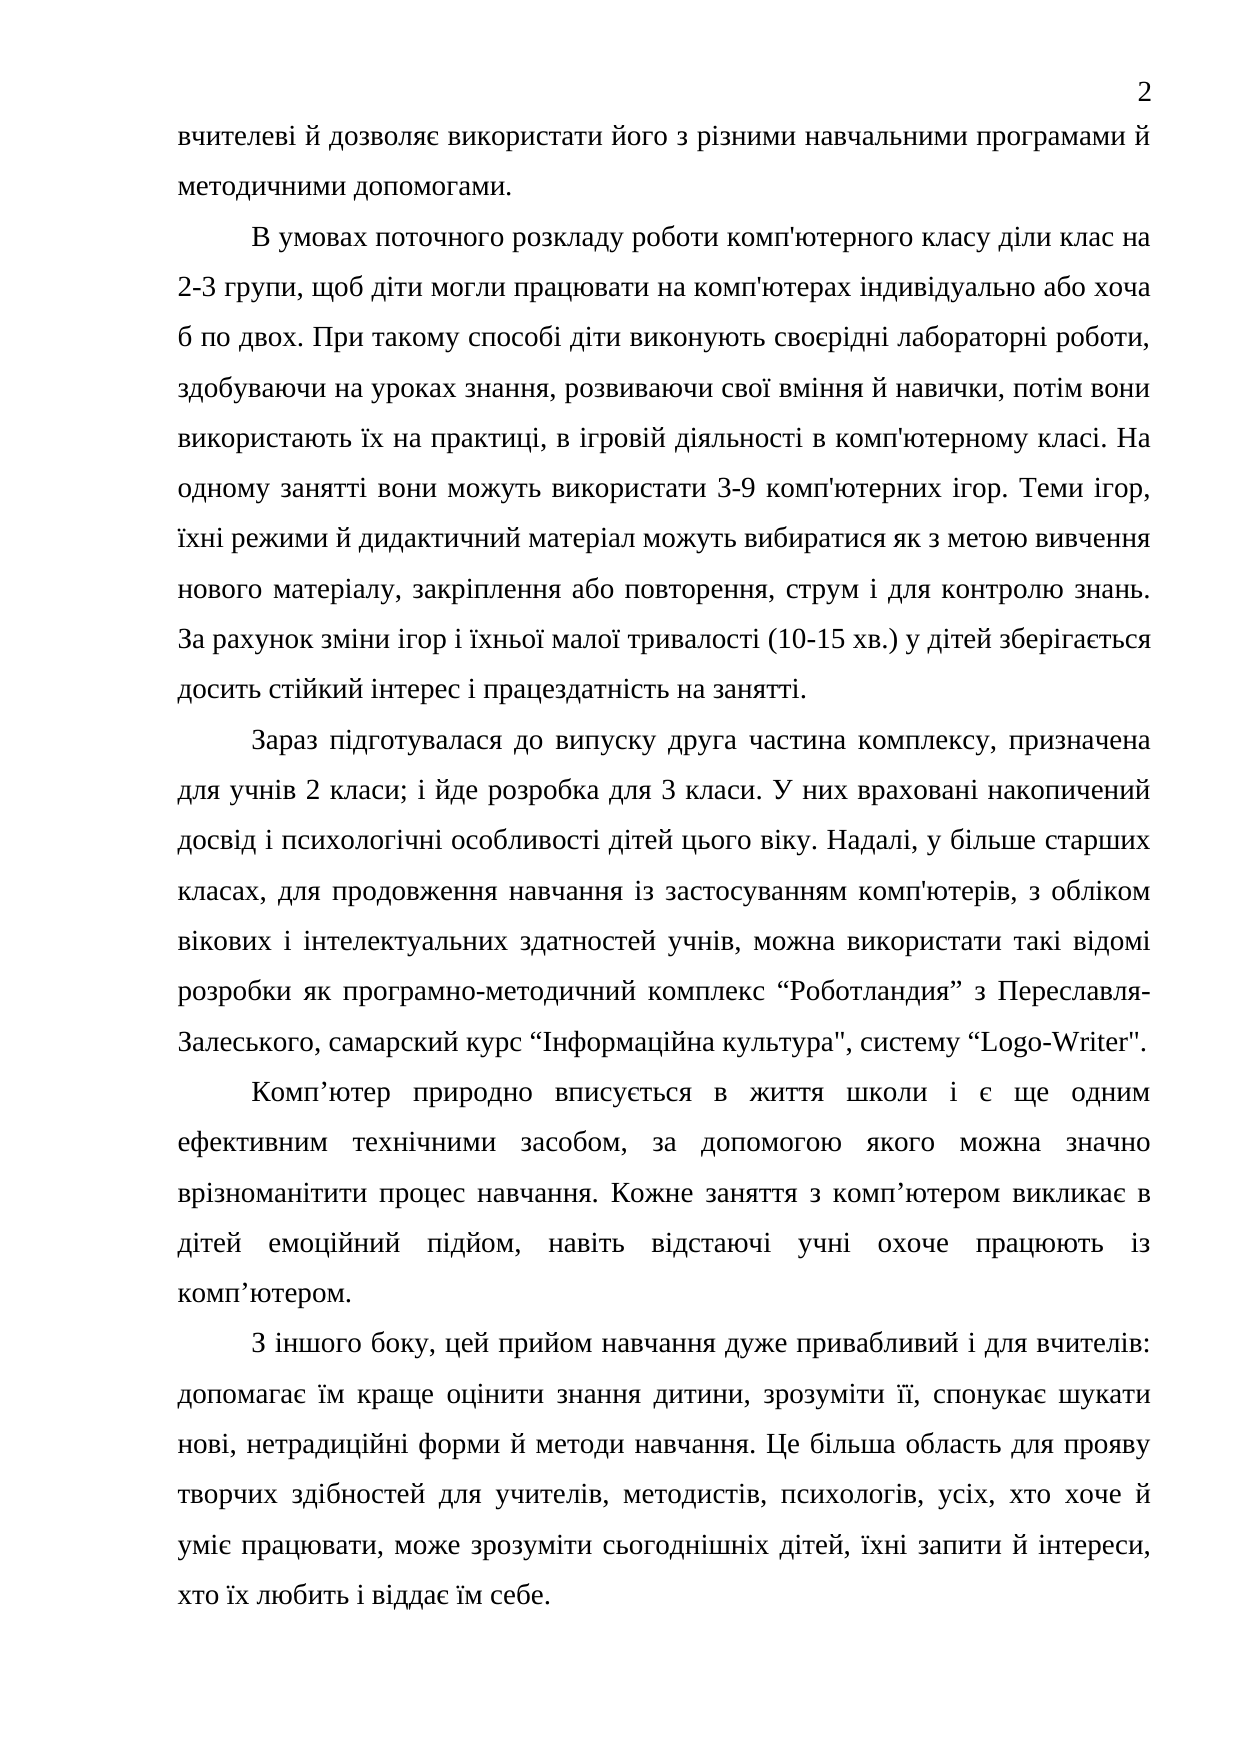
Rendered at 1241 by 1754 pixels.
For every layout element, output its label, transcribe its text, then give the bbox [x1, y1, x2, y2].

text Комп’ютер природно вписується в життя школи і є ще одним ефективним технічними засобом, за допомогою якого можна значно врізноманітити процес навчання. Кожне заняття з комп’ютером викликає в дітей емоційний підйом, навіть відстаючі учні охоче працюють із комп’ютером. [177, 1074, 1152, 1309]
text Зараз підготувалася до випуску друга частина комплексу, призначена для учнів 2 класи; і йде розробка для 3 класи. У них враховані накопичений досвід і психологічні особливості дітей цього віку. Надалі, у більше старших класах, для продовження навчання із застосуванням комп'ютерів, з обліком вікових і інтелектуальних здатностей учнів, можна використати такі відомі розробки як програмно-методичний комплекс “Роботландия” з Переславля-Залеського, самарский курс “Інформаційна культура", систему “Logo-Writer". [177, 722, 1152, 1057]
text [177, 118, 1152, 202]
text В умовах поточного розкладу роботи комп'ютерного класу діли клас на 2-3 групи, щоб діти могли працювати на комп'ютерах індивідуально або хоча б по двох. При такому способі діти виконують своєрідні лабораторні роботи, здобуваючи на уроках знання, розвиваючи свої вміння й навички, потім вони використають їх на практиці, в ігровій діяльності в комп'ютерному класі. На одному занятті вони можуть використати 3-9 комп'ютерних ігор. Теми ігор, їхні режими й дидактичний матеріал можуть вибиратися як з метою вивчення нового матеріалу, закріплення або повторення, струм і для контролю знань. За рахунок зміни ігор і їхньої малої тривалості (10-15 хв.) у дітей зберігається досить стійкий інтерес і працездатність на занятті. [177, 219, 1152, 705]
text З іншого боку, цей прийом навчання дуже привабливий і для вчителів: допомагає їм краще оцінити знання дитини, зрозуміти її, спонукає шукати нові, нетрадиційні форми й методи навчання. Це більша область для прояву творчих здібностей для учителів, методистів, психологів, усіх, хто хоче й уміє працювати, може зрозуміти сьогоднішніх дітей, їхні запити й інтереси, хто їх любить і віддає їм себе. [177, 1326, 1152, 1611]
